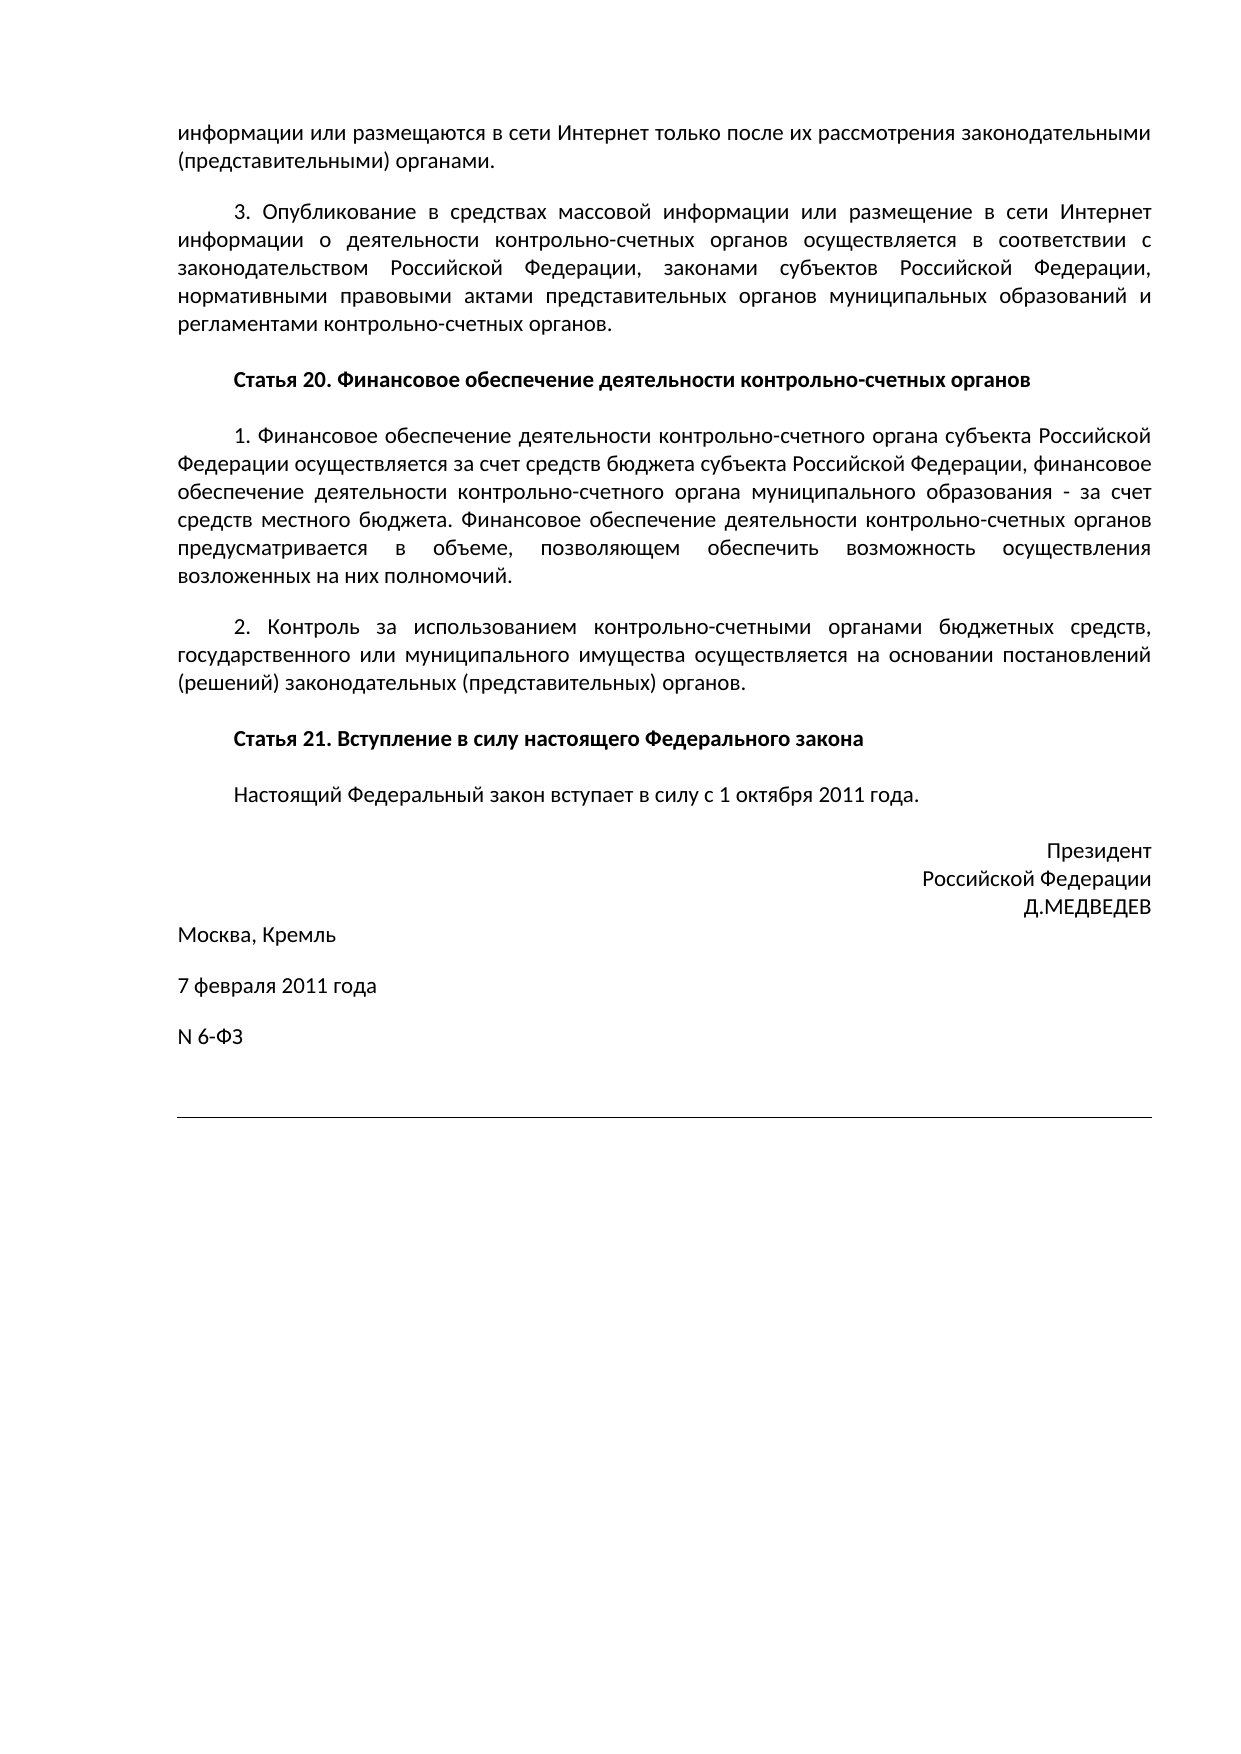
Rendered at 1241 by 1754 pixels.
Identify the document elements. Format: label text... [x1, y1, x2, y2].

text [177, 118, 1152, 174]
text N 6-ФЗ [177, 1022, 1152, 1050]
text Российской Федерации [177, 864, 1152, 892]
text Д.МЕДВЕДЕВ [177, 892, 1152, 921]
text 3. Опубликование в средствах массовой информации или размещение в сети Интернет информации о деятельности контрольно-счетных органов осуществляется в соответствии с законодательством Российской Федерации, законами субъектов Российской Федерации, нормативными правовыми актами представительных органов муниципальных образований и регламентами контрольно-счетных органов. [177, 197, 1152, 337]
title Статья 20. Финансовое обеспечение деятельности контрольно-счетных органов [177, 365, 1152, 393]
text Москва, Кремль [177, 921, 1152, 948]
text Настоящий Федеральный закон вступает в силу с 1 октября 2011 года. [177, 780, 1152, 808]
text 1. Финансовое обеспечение деятельности контрольно-счетного органа субъекта Российской Федерации осуществляется за счет средств бюджета субъекта Российской Федерации, финансовое обеспечение деятельности контрольно-счетного органа муниципального образования - за счет средств местного бюджета. Финансовое обеспечение деятельности контрольно-счетных органов предусматривается в объеме, позволяющем обеспечить возможность осуществления возложенных на них полномочий. [177, 421, 1152, 589]
title Статья 21. Вступление в силу настоящего Федерального закона [177, 724, 1152, 752]
text Президент [177, 836, 1152, 864]
text 2. Контроль за использованием контрольно-счетными органами бюджетных средств, государственного или муниципального имущества осуществляется на основании постановлений (решений) законодательных (представительных) органов. [177, 612, 1152, 696]
text 7 февраля 2011 года [177, 971, 1152, 999]
